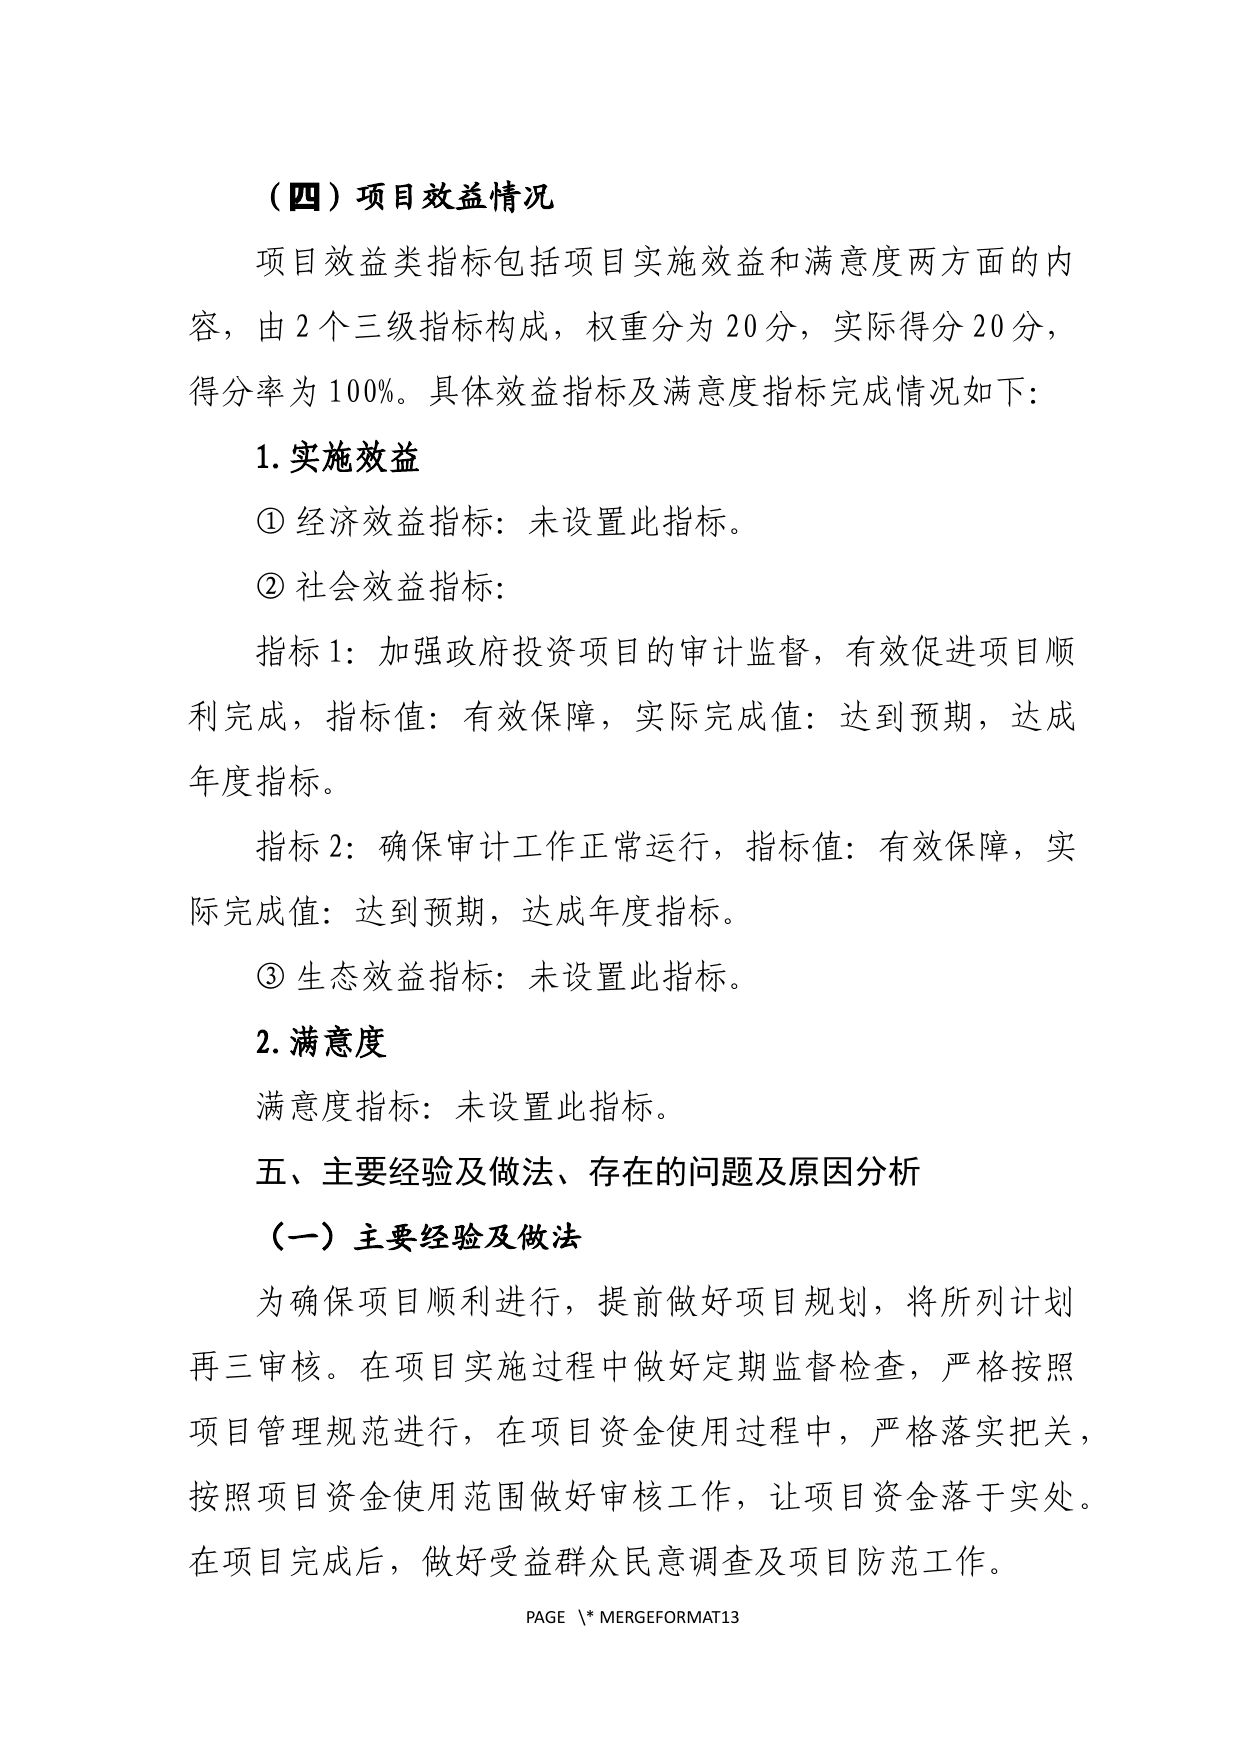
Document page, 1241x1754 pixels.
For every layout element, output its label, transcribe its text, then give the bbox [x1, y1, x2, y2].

text （一）主要经验及做法 [187, 1202, 1078, 1267]
list 项目效益情况 [187, 162, 1078, 227]
text 满意度指标：未设置此指标。 [187, 1072, 1078, 1137]
text 2.满意度 [187, 1007, 1078, 1072]
text ②社会效益指标： [187, 552, 1078, 617]
text ③生态效益指标：未设置此指标。 [187, 942, 1078, 1007]
text 1.实施效益 [187, 422, 1078, 487]
text 为确保项目顺利进行，提前做好项目规划，将所列计划再三审核。在项目实施过程中做好定期监督检查，严格按照项目管理规范进行，在项目资金使用过程中，严格落实把关，按照项目资金使用范围做好审核工作，让项目资金落于实处。在项目完成后，做好受益群众民意调查及项目防范工作。 [187, 1267, 1078, 1592]
text 指标2：确保审计工作正常运行，指标值：有效保障，实际完成值：达到预期，达成年度指标。 [187, 812, 1078, 942]
text ①经济效益指标：未设置此指标。 [187, 487, 1078, 552]
text 项目效益类指标包括项目实施效益和满意度两方面的内容，由2个三级指标构成，权重分为20分，实际得分20分，得分率为100%。具体效益指标及满意度指标完成情况如下： [187, 227, 1078, 422]
text 指标1：加强政府投资项目的审计监督，有效促进项目顺利完成，指标值：有效保障，实际完成值：达到预期，达成年度指标。 [187, 617, 1078, 812]
text 五、主要经验及做法、存在的问题及原因分析 [187, 1137, 1078, 1202]
